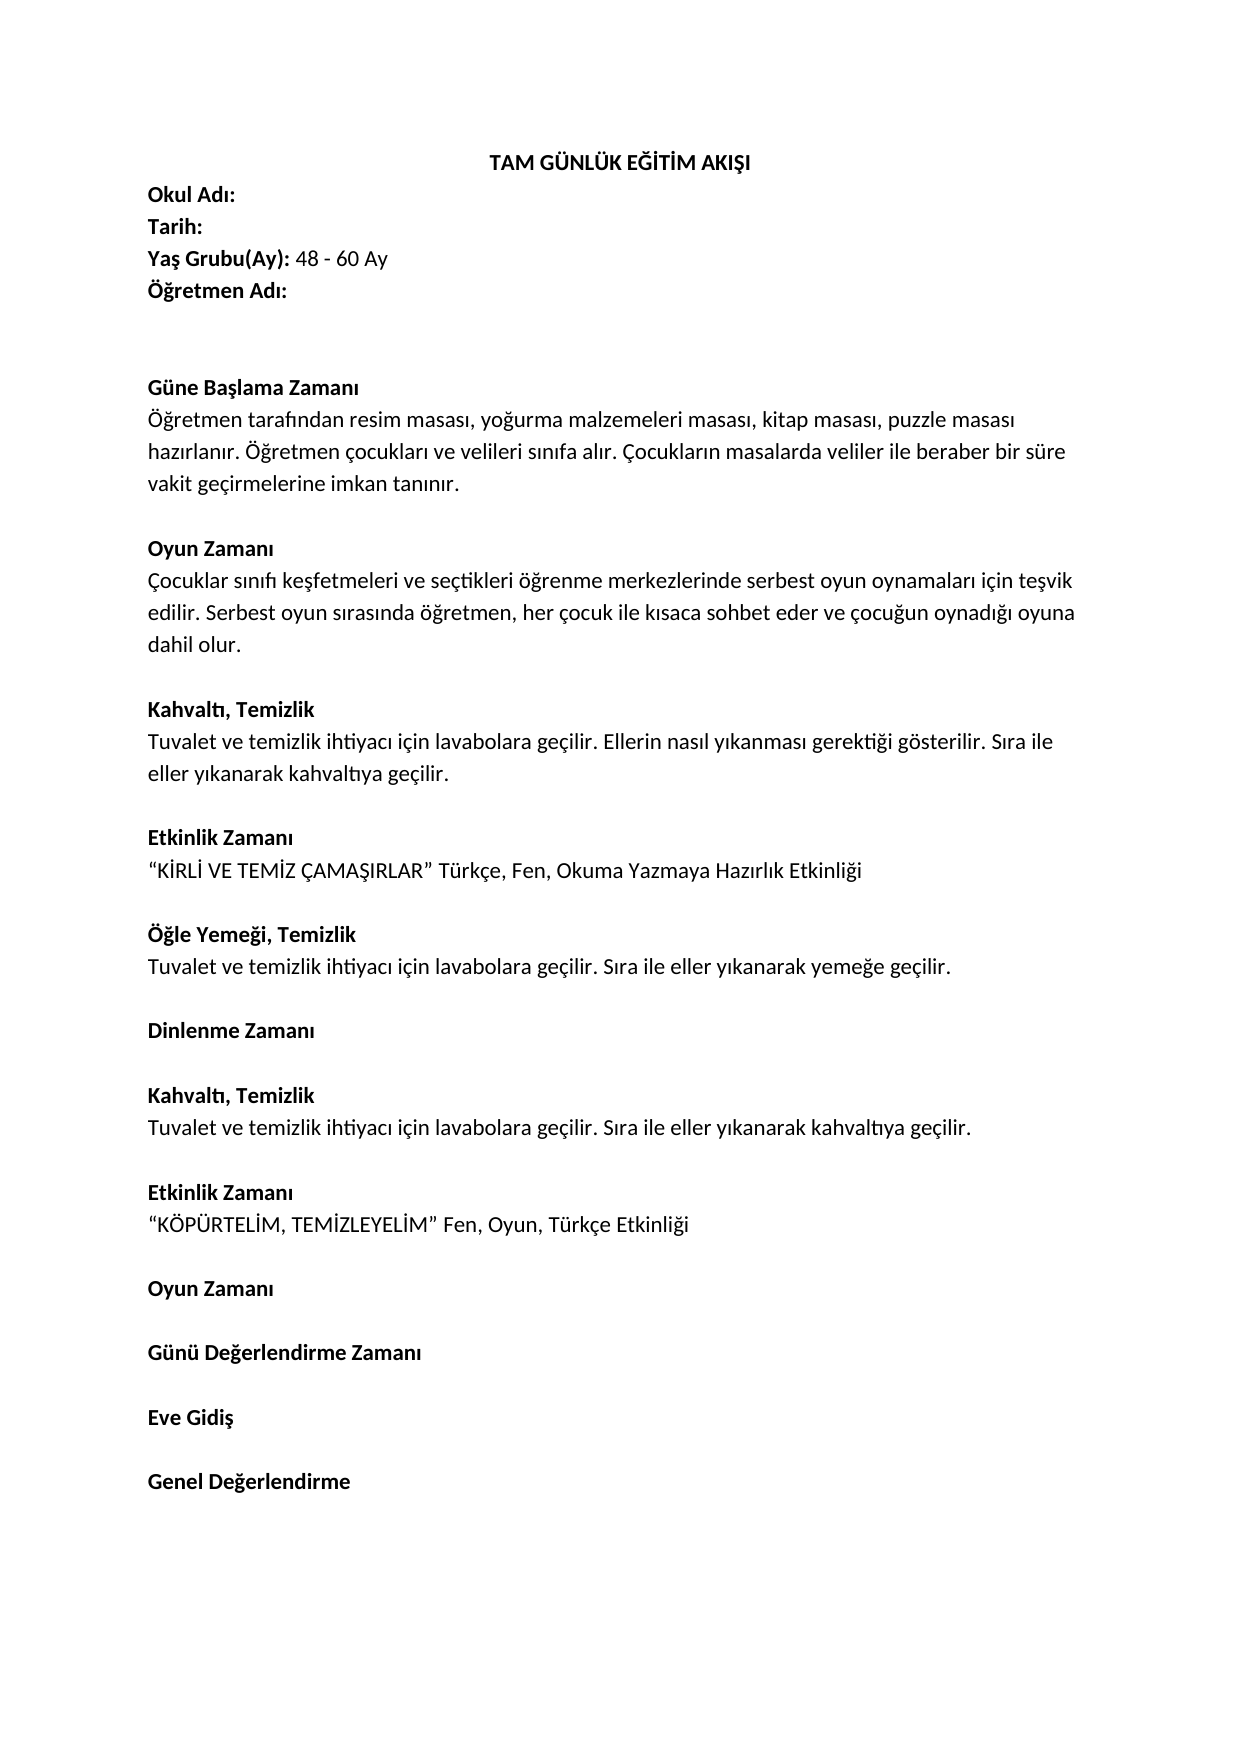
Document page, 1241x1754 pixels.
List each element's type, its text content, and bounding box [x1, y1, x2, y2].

text Öğle Yemeği, Temizlik [148, 920, 1093, 948]
text Etkinlik Zamanı [148, 1178, 1093, 1206]
text TAM GÜNLÜK EĞİTİM AKIŞI [148, 148, 1093, 176]
text “KİRLİ VE TEMİZ ÇAMAŞIRLAR” Türkçe, Fen, Okuma Yazmaya Hazırlık Etkinliği [148, 856, 1093, 884]
text Tuvalet ve temizlik ihtiyacı için lavabolara geçilir. Sıra ile eller yıkanarak yemeğe geçilir. [148, 952, 1093, 980]
text Tarih: [148, 212, 1093, 240]
text Okul Adı: [148, 180, 1093, 208]
text Tuvalet ve temizlik ihtiyacı için lavabolara geçilir. Sıra ile eller yıkanarak kahvaltıya geçilir. [148, 1113, 1093, 1141]
text Etkinlik Zamanı [148, 823, 1093, 852]
text Çocuklar sınıfı keşfetmeleri ve seçtikleri öğrenme merkezlerinde serbest oyun oynamaları için teşvik edilir. Serbest oyun sırasında öğretmen, her çocuk ile kısaca sohbet eder ve çocuğun oynadığı oyuna dahil olur. [148, 566, 1093, 658]
text Oyun Zamanı [148, 1274, 1093, 1302]
text Tuvalet ve temizlik ihtiyacı için lavabolara geçilir. Ellerin nasıl yıkanması gerektiği gösterilir. Sıra ile eller yıkanarak kahvaltıya geçilir. [148, 727, 1093, 787]
text Oyun Zamanı [148, 534, 1093, 562]
text Öğretmen Adı: [148, 276, 1093, 304]
text “KÖPÜRTELİM, TEMİZLEYELİM” Fen, Oyun, Türkçe Etkinliği [148, 1210, 1093, 1238]
text Dinlenme Zamanı [148, 1017, 1093, 1045]
text Eve Gidiş [148, 1403, 1093, 1431]
text Yaş Grubu(Ay): 48 - 60 Ay [148, 244, 1093, 272]
text Kahvaltı, Temizlik [148, 695, 1093, 723]
text Öğretmen tarafından resim masası, yoğurma malzemeleri masası, kitap masası, puzzle masası hazırlanır. Öğretmen çocukları ve velileri sınıfa alır. Çocukların masalarda veliler ile beraber bir süre vakit geçirmelerine imkan tanınır. [148, 405, 1093, 497]
text Kahvaltı, Temizlik [148, 1081, 1093, 1109]
text Günü Değerlendirme Zamanı [148, 1338, 1093, 1367]
text Güne Başlama Zamanı [148, 373, 1093, 401]
text Genel Değerlendirme [148, 1467, 1093, 1495]
